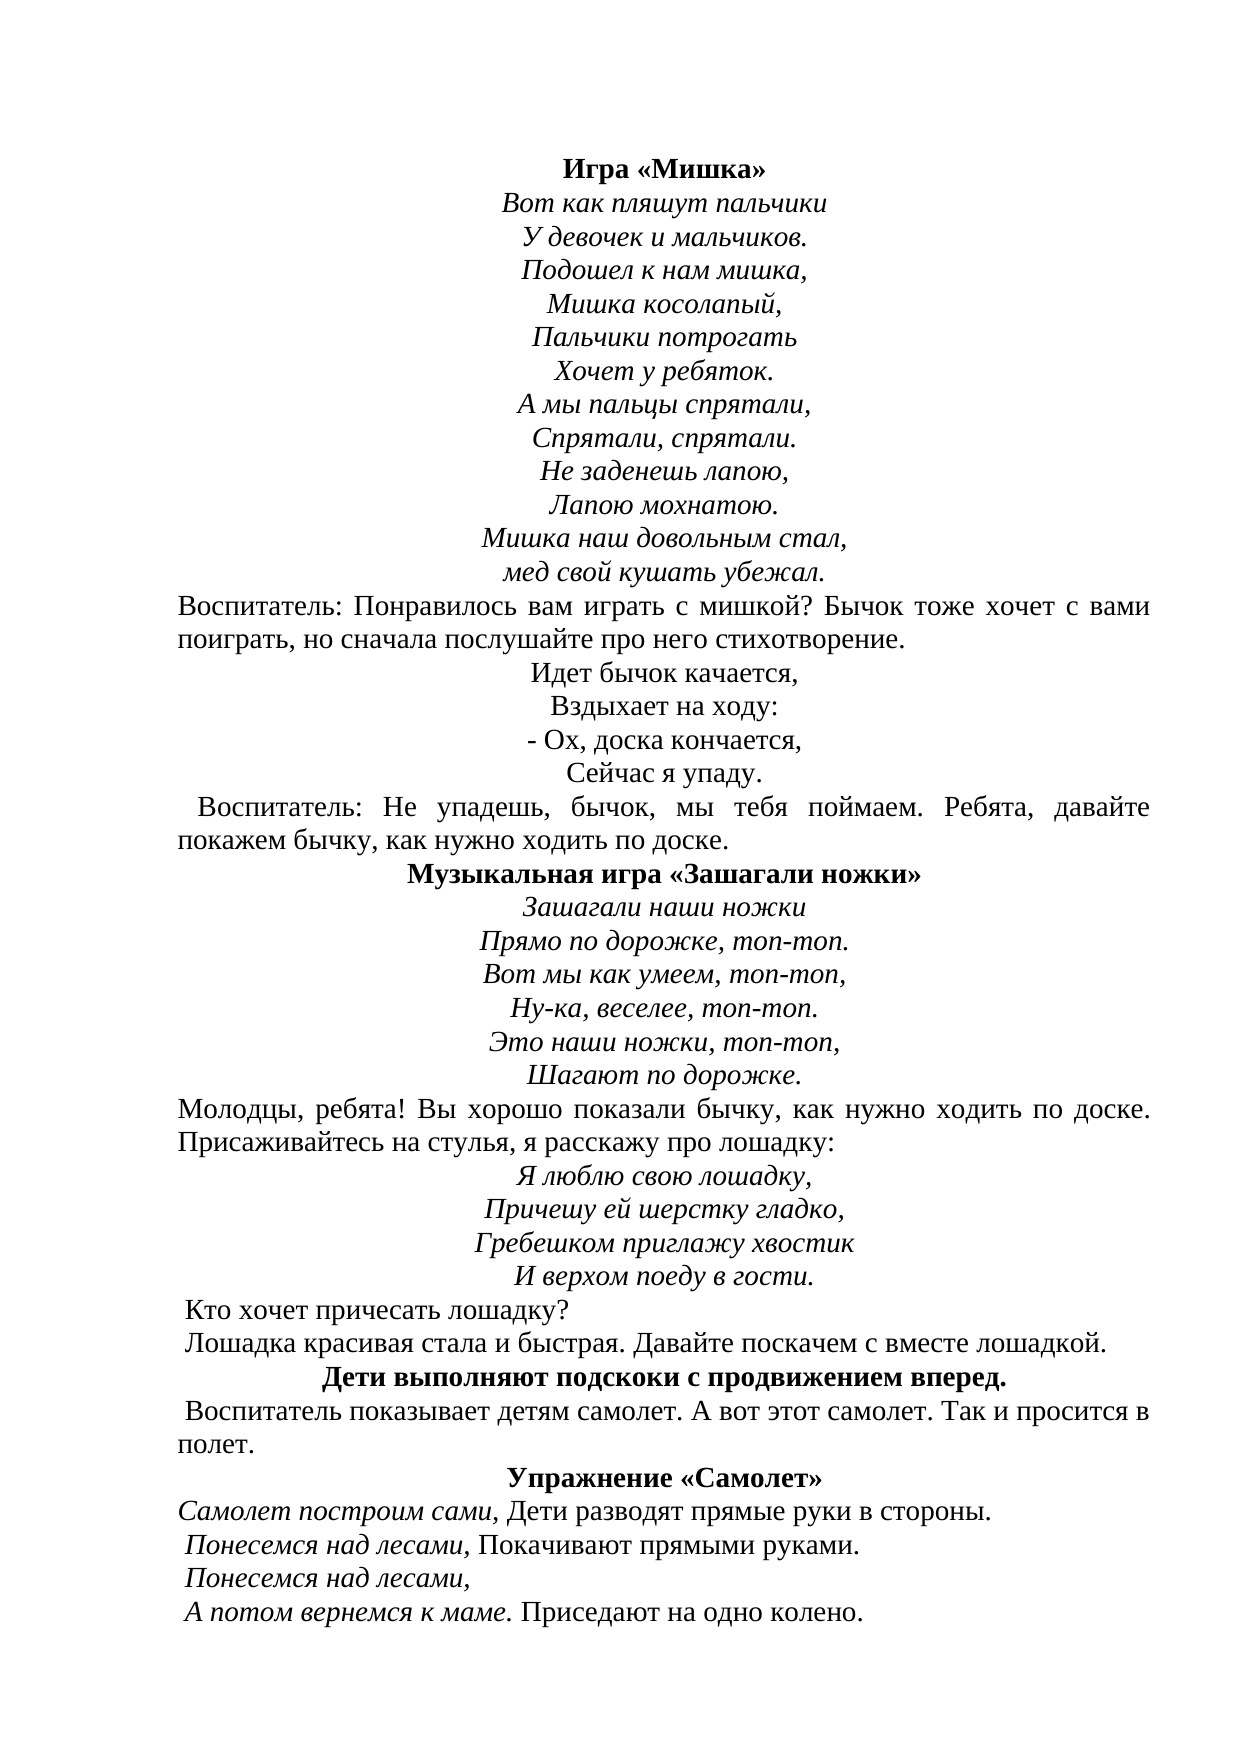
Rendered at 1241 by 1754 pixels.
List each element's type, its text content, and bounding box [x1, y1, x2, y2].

text - Ох, доска кончается, [177, 722, 1152, 755]
text Хочет у ребяток. [177, 353, 1152, 386]
text Причешу ей шерстку гладко, [177, 1191, 1152, 1225]
text У девочек и мальчиков. [177, 219, 1152, 252]
text Вот мы как умеем, топ-топ, [177, 957, 1152, 990]
text Подошел к нам мишка, [177, 252, 1152, 286]
text Лапою мохнатою. [177, 487, 1152, 521]
text Лошадка красивая стала и быстрая. Давайте поскачем с вместе лошадкой. [177, 1326, 1152, 1359]
text Музыкальная игра «Зашагали ножки» [177, 856, 1152, 889]
text Гребешком приглажу хвостик [177, 1225, 1152, 1258]
text Ну-ка, веселее, топ-топ. [177, 990, 1152, 1024]
text Мишка наш довольным стал, [177, 521, 1152, 554]
text Воспитатель: Не упадешь, бычок, мы тебя поймаем. Ребята, давайте покажем бычку, как нужно ходить по доске. [177, 789, 1152, 856]
text Воспитатель показывает детям самолет. А вот этот самолет. Так и просится в полет. [177, 1393, 1152, 1460]
text Молодцы, ребята! Вы хорошо показали бычку, как нужно ходить по доске. Присаживайтесь на стулья, я расскажу про лошадку: [177, 1091, 1152, 1158]
text Не заденешь лапою, [177, 453, 1152, 487]
text Кто хочет причесать лошадку? [177, 1292, 1152, 1326]
text Игра «Мишка» [177, 152, 1152, 185]
text Вздыхает на ходу: [177, 688, 1152, 722]
text Сейчас я упаду. [177, 755, 1152, 789]
text Идет бычок качается, [177, 655, 1152, 688]
text Спрятали, спрятали. [177, 420, 1152, 453]
text Самолет построим сами, Дети разводят прямые руки в стороны. [177, 1493, 1152, 1527]
text Мишка косолапый, [177, 286, 1152, 319]
text Воспитатель: Понравилось вам играть с мишкой? Бычок тоже хочет с вами поиграть, но сначала послушайте про него стихотворение. [177, 588, 1152, 655]
text Вот как пляшут пальчики [177, 185, 1152, 219]
text Это наши ножки, топ-топ, [177, 1024, 1152, 1057]
text А потом вернемся к маме. Приседают на одно колено. [177, 1594, 1152, 1627]
text Прямо по дорожке, топ-топ. [177, 923, 1152, 957]
text Понесемся над лесами, [177, 1560, 1152, 1594]
text Упражнение «Самолет» [177, 1460, 1152, 1493]
text Пальчики потрогать [177, 319, 1152, 353]
text Зашагали наши ножки [177, 889, 1152, 923]
text И верхом поеду в гости. [177, 1258, 1152, 1292]
text мед свой кушать убежал. [177, 554, 1152, 588]
text Шагают по дорожке. [177, 1057, 1152, 1091]
text Дети выполняют подскоки с продвижением вперед. [177, 1359, 1152, 1393]
text Понесемся над лесами, Покачивают прямыми руками. [177, 1527, 1152, 1560]
text Я люблю свою лошадку, [177, 1158, 1152, 1191]
text А мы пальцы спрятали, [177, 386, 1152, 420]
